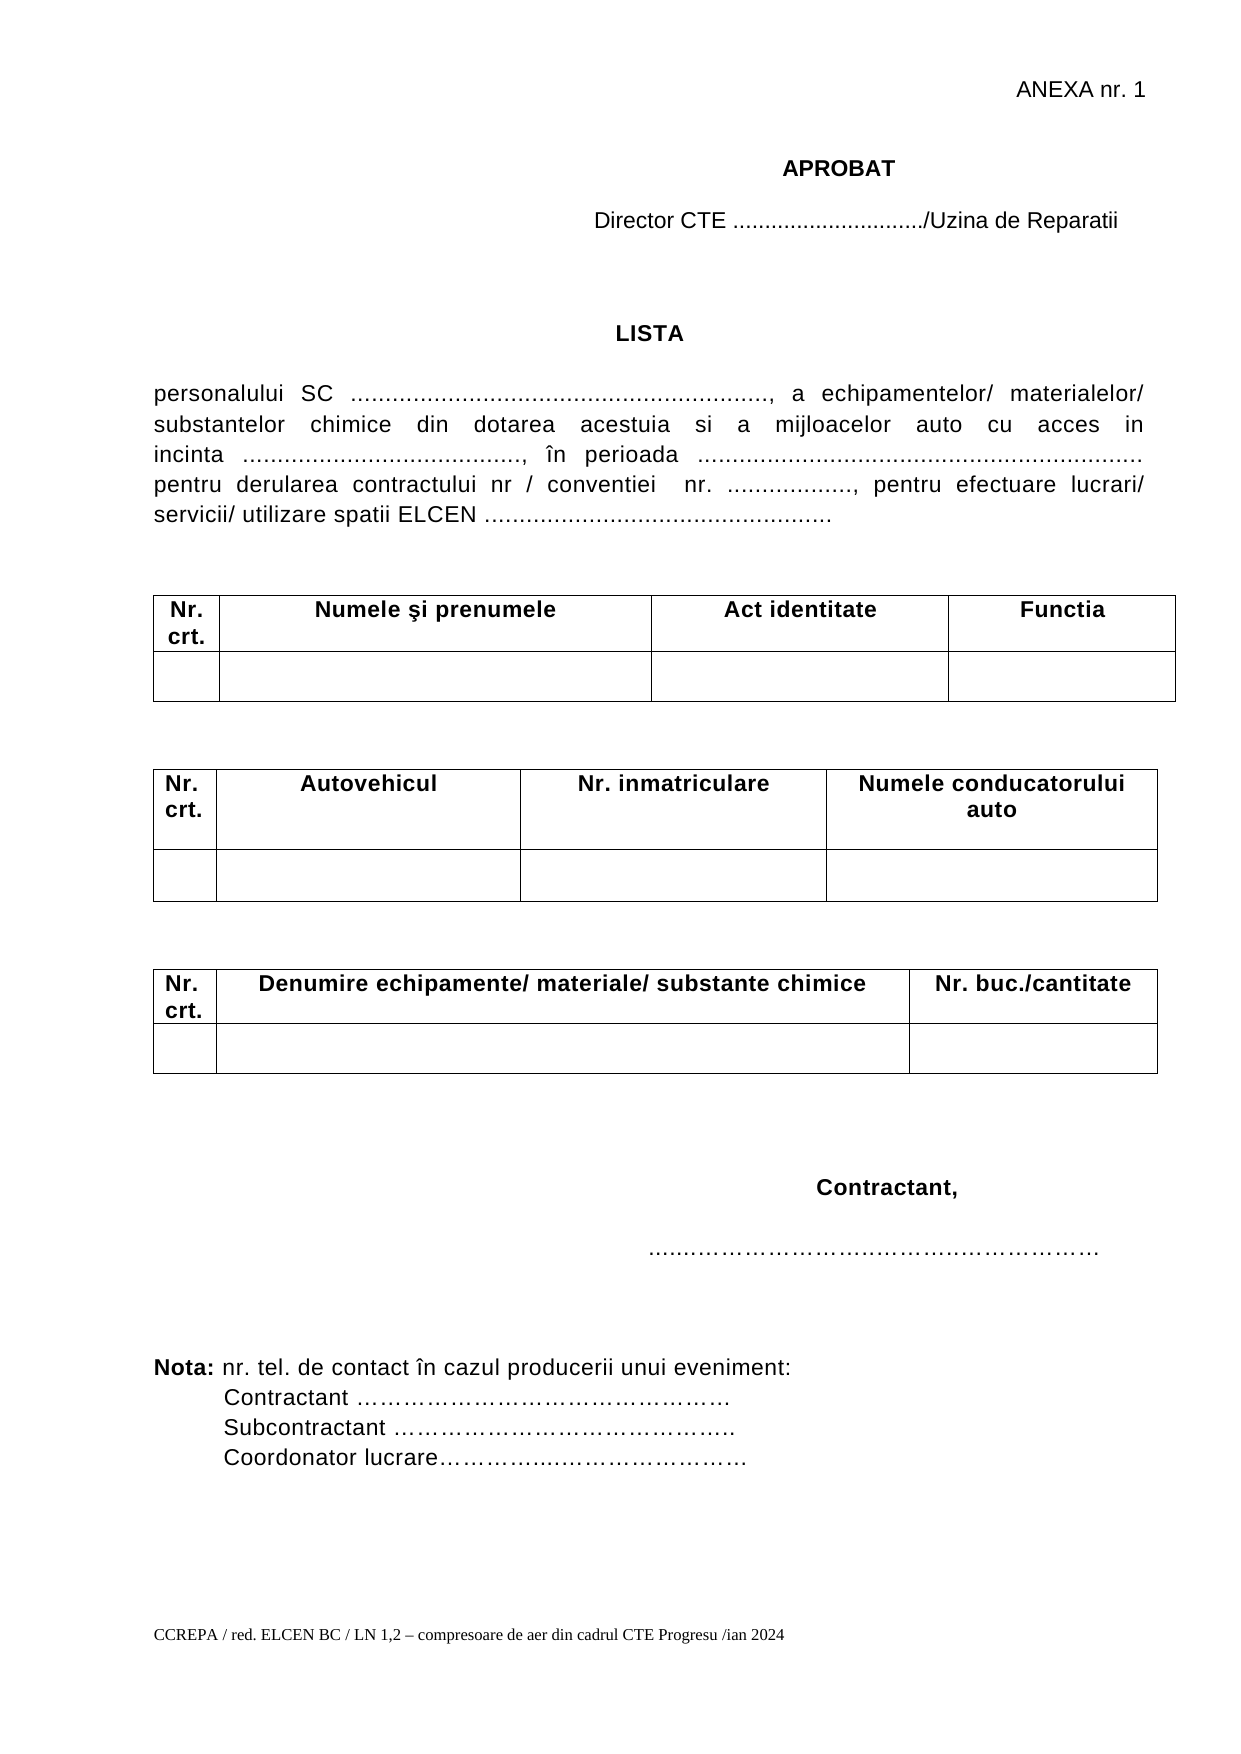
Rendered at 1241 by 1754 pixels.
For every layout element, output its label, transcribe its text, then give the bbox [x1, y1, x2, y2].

text Subcontractant …………………………………….. [153, 1414, 1146, 1441]
table_header Nr. inmatriculare [521, 770, 826, 849]
table_header Act identitate [652, 596, 948, 651]
table_cell [217, 1024, 909, 1072]
text Nota: nr. tel. de contact în cazul producerii unui eveniment: [153, 1354, 1146, 1380]
table_header Denumire echipamente/ materiale/ substante chimice [217, 970, 909, 1023]
table_cell [154, 850, 216, 901]
text ANEXA nr. 1 [153, 76, 1146, 102]
text APROBAT [153, 155, 1146, 181]
text LISTA [153, 320, 1146, 346]
table_cell [154, 652, 219, 701]
table_cell [220, 652, 651, 701]
table_cell [652, 652, 948, 701]
text .......…………………..………..……………… [603, 1200, 1146, 1260]
table_cell [910, 1024, 1157, 1072]
table_header Numele şi prenumele [220, 596, 651, 651]
text Coordonator lucrare…………....…………………… [153, 1444, 1146, 1471]
table_header Nr. crt. [154, 596, 219, 651]
table_cell [949, 652, 1175, 701]
text Contractant, [153, 1174, 1146, 1200]
text Director CTE ............................../Uzina de Reparatii [153, 207, 1146, 234]
table_cell [154, 1024, 216, 1072]
table_header Numele conducatorului auto [827, 770, 1157, 849]
table_header Nr. crt. [154, 970, 216, 1023]
table_cell [521, 850, 826, 901]
table_cell [827, 850, 1157, 901]
text Contractant ………………………………………… [153, 1384, 1146, 1410]
table_header Nr. buc./cantitate [910, 970, 1157, 1023]
text personalului SC ............................................................, a echipamentelor/ materialelor/ substantelor chimice din dotarea acestuia si a mijloacelor auto cu acces in incinta ........................................, în perioada ................................................................ pentru derularea contractului nr / conventiei nr. .................., pentru efectuare lucrari/ servicii/ utilizare spatii ELCEN .................................................. [153, 380, 1146, 528]
table_cell [217, 850, 520, 901]
table_header Autovehicul [217, 770, 520, 849]
table_header Nr. crt. [154, 770, 216, 849]
table_header Functia [949, 596, 1175, 651]
